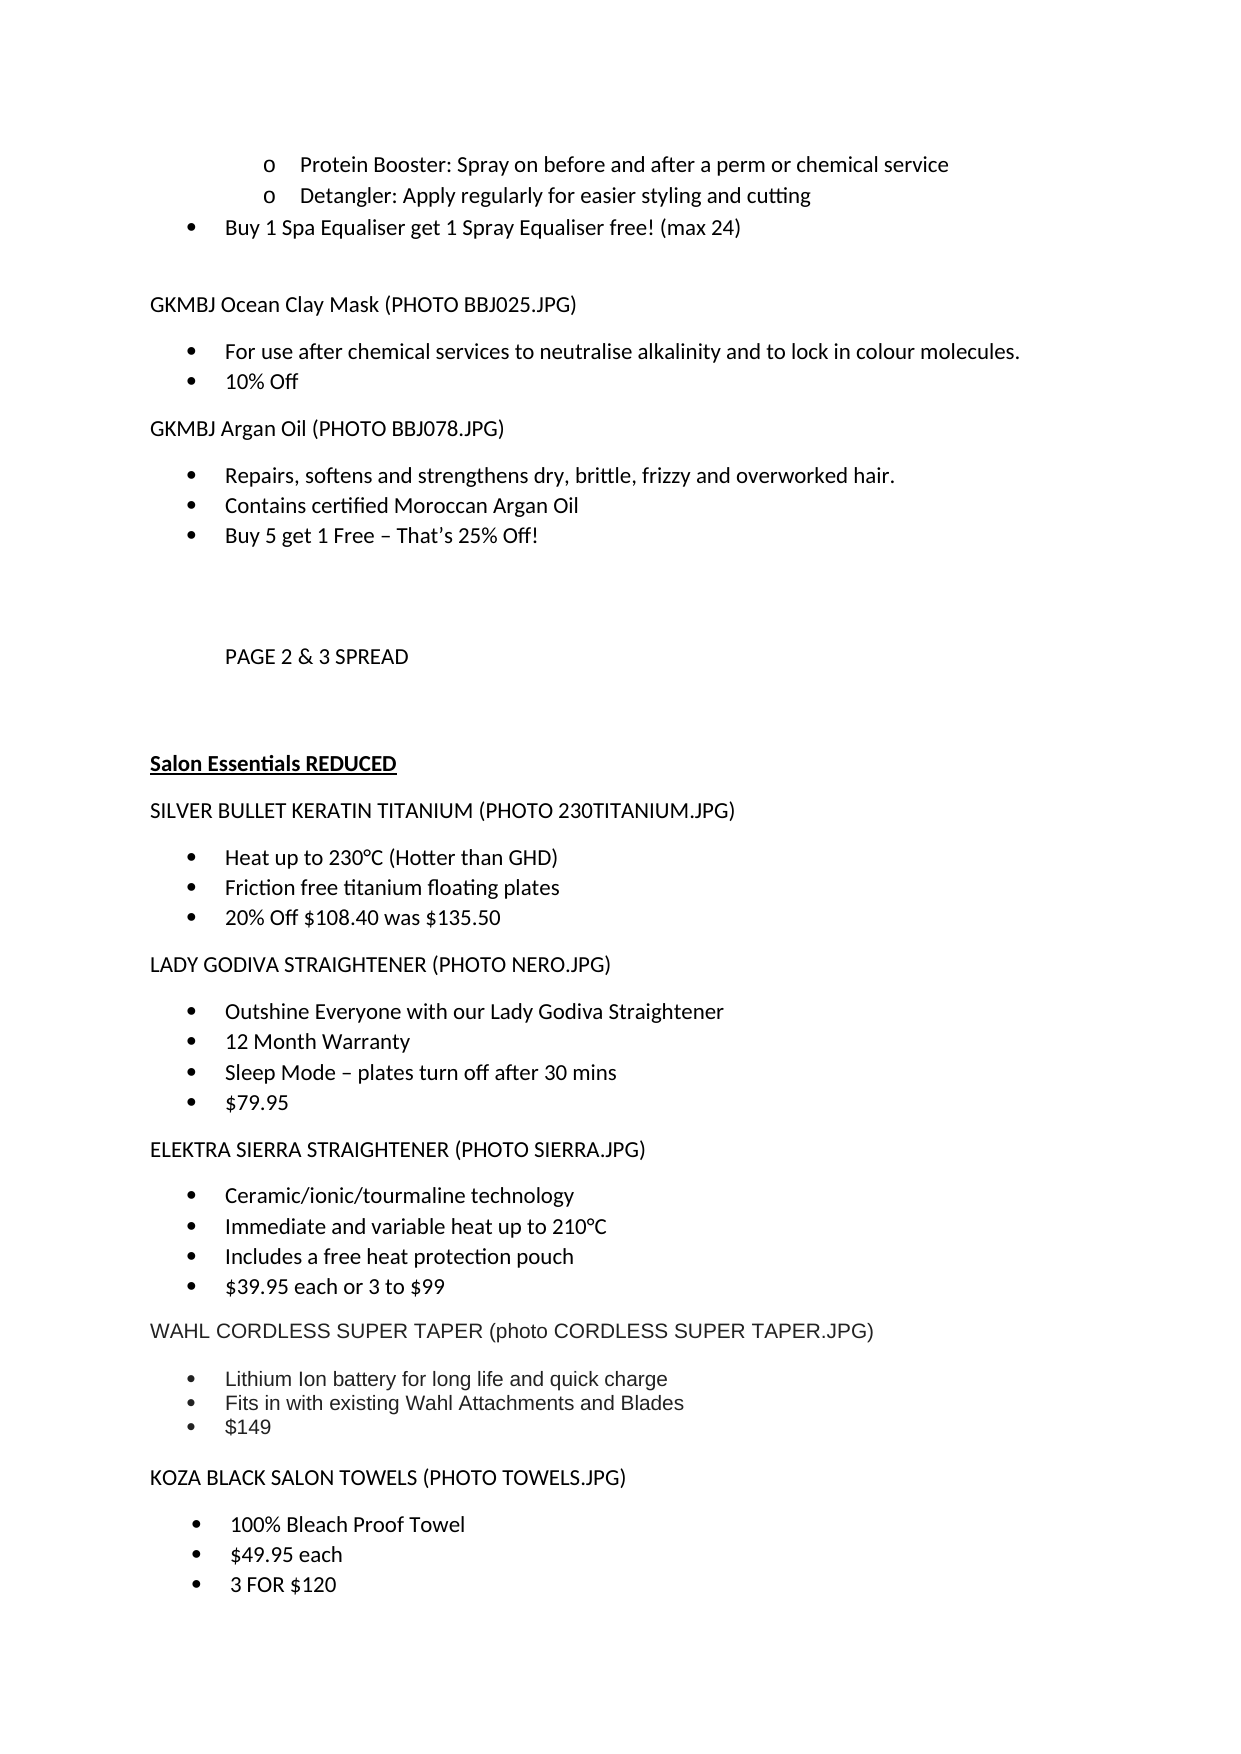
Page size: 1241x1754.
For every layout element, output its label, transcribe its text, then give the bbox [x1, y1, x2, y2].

text GKMBJ Ocean Clay Mask (PHOTO BBJ025.JPG) [150, 290, 1090, 318]
list Friction free titanium floating plates [187, 873, 1090, 901]
list Buy 5 get 1 Free – That’s 25% Off! [187, 521, 1090, 549]
list 12 Month Warranty [187, 1027, 1090, 1056]
list Outshine Everyone with our Lady Godiva Straightener [187, 997, 1090, 1025]
list For use after chemical services to neutralise alkalinity and to lock in colour molecules. [187, 337, 1090, 365]
text ELEKTRA SIERRA STRAIGHTENER (PHOTO SIERRA.JPG) [150, 1135, 1090, 1163]
list Heat up to 230°C (Hotter than GHD) [187, 843, 1090, 871]
list Ceramic/ionic/tourmaline technology [187, 1182, 1090, 1210]
list Contains certified Moroccan Argan Oil [187, 491, 1090, 519]
list Fits in with existing Wahl Attachments and Blades [187, 1391, 1090, 1415]
list PAGE 2 & 3 SPREAD [225, 642, 1090, 670]
list 10% Off [187, 367, 1090, 395]
list 20% Off $108.40 was $135.50 [187, 903, 1090, 932]
text Salon Essentials REDUCED [150, 749, 1090, 777]
list 3 FOR $120 [192, 1571, 1090, 1598]
list Protein Booster: Spray on before and after a perm or chemical service [262, 150, 1090, 179]
list $149 [187, 1415, 1090, 1439]
list Sleep Mode – plates turn off after 30 mins [187, 1058, 1090, 1086]
list Immediate and variable heat up to 210°C [187, 1212, 1090, 1240]
text WAHL CORDLESS SUPER TAPER (photo CORDLESS SUPER TAPER.JPG) [150, 1319, 1090, 1343]
list Detangler: Apply regularly for easier styling and cutting [262, 181, 1090, 211]
list $39.95 each or 3 to $99 [187, 1272, 1090, 1300]
list Buy 1 Spa Equaliser get 1 Spray Equaliser free! (max 24) [187, 213, 1090, 241]
list $49.95 each [192, 1540, 1090, 1568]
text SILVER BULLET KERATIN TITANIUM (PHOTO 230TITANIUM.JPG) [150, 796, 1090, 824]
list Lithium Ion battery for long life and quick charge [187, 1367, 1090, 1391]
list 100% Bleach Proof Towel [192, 1510, 1090, 1538]
text KOZA BLACK SALON TOWELS (PHOTO TOWELS.JPG) [150, 1463, 1090, 1491]
text GKMBJ Argan Oil (PHOTO BBJ078.JPG) [150, 414, 1090, 442]
list $79.95 [187, 1088, 1090, 1116]
list Includes a free heat protection pouch [187, 1242, 1090, 1270]
text LADY GODIVA STRAIGHTENER (PHOTO NERO.JPG) [150, 950, 1090, 978]
list Repairs, softens and strengthens dry, brittle, frizzy and overworked hair. [187, 461, 1090, 489]
